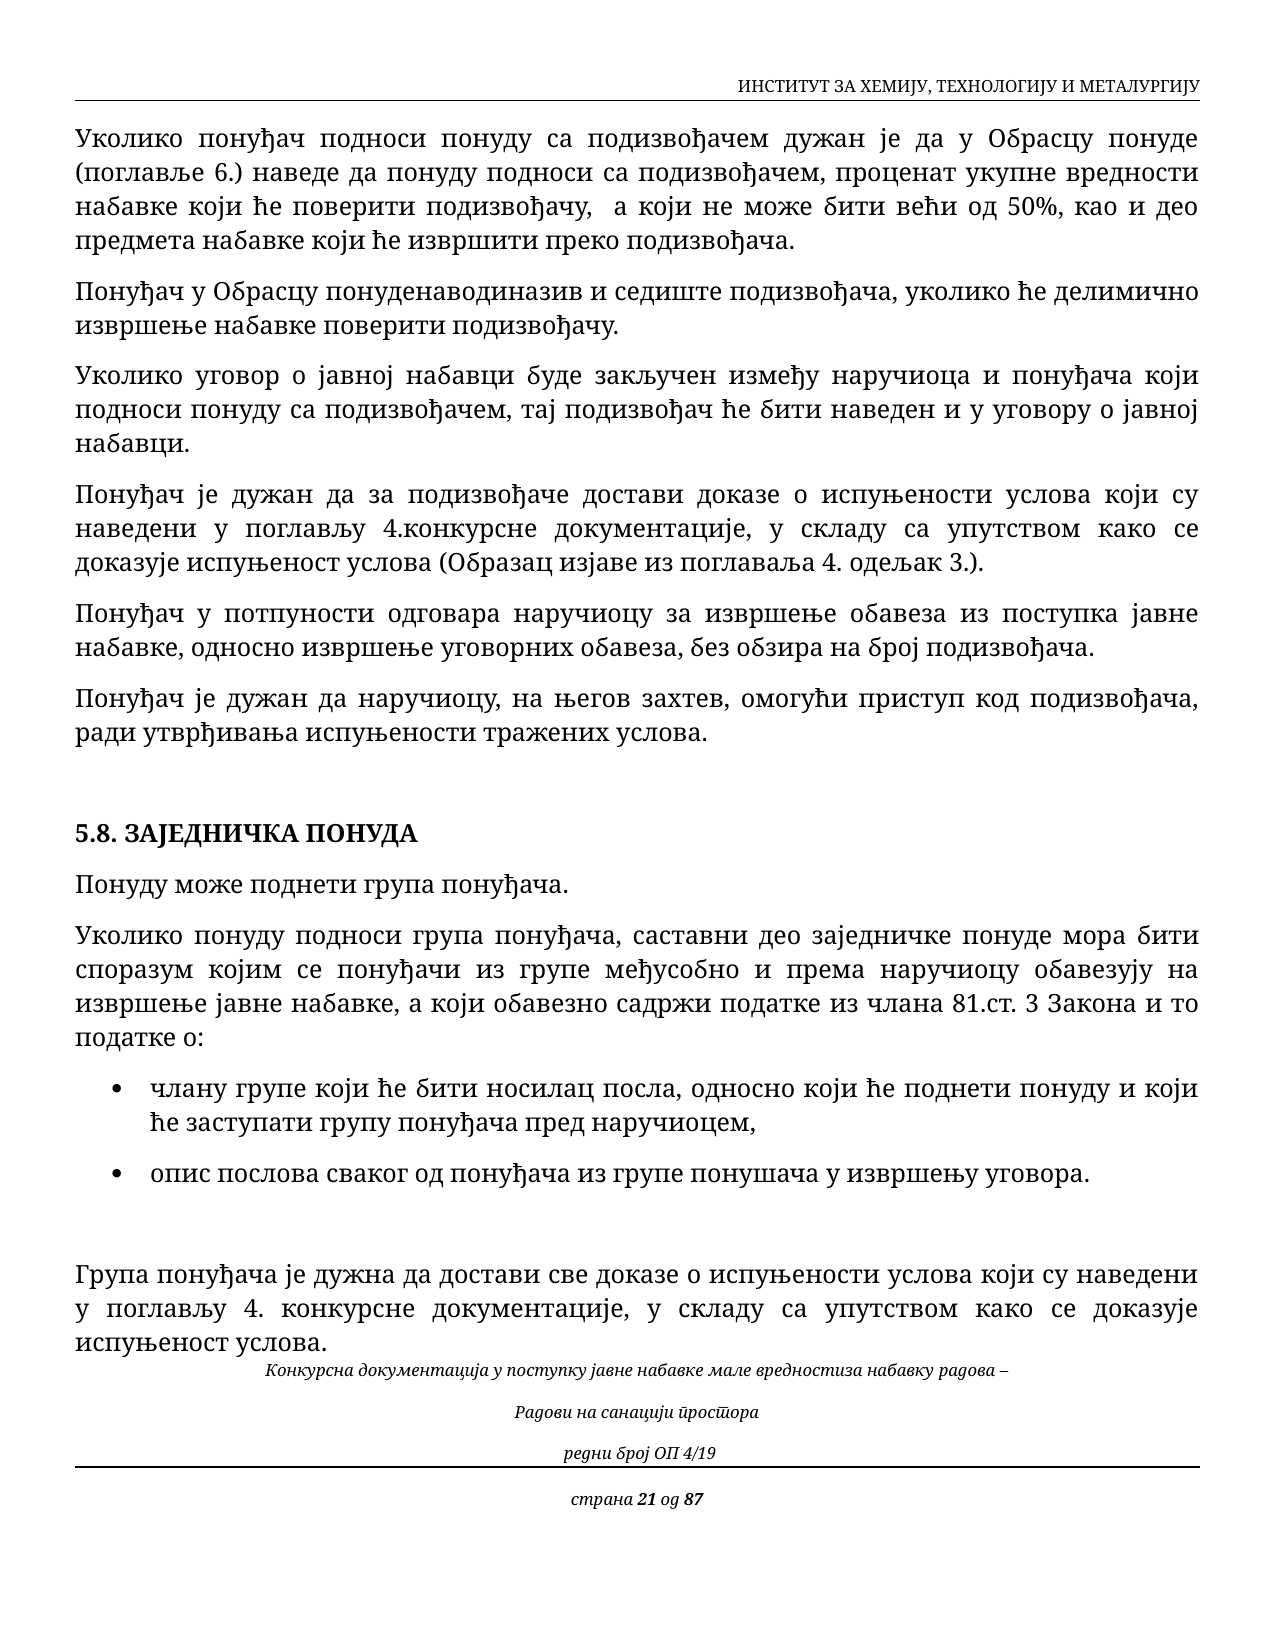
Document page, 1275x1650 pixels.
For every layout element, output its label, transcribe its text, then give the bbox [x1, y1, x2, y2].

text Понуђач у Обрасцу понуденаводиназив и седиште подизвођача, уколико ће делимично извршење набавке поверити подизвођачу. [75, 273, 1200, 341]
text 5.8. ЗАЈЕДНИЧКА ПОНУДА [75, 816, 1200, 850]
text Понуђач је дужан да наручиоцу, на његов захтев, омогући приступ код подизвођача, ради утврђивања испуњености тражених услова. [75, 681, 1200, 749]
text Уколико понуђач подноси понуду са подизвођачем дужан је да у Обрасцу понуде (поглавље 6.) наведе да понуду подноси са подизвођачем, проценат укупне вредности набавке који ће поверити подизвођачу, а који не може бити већи од 50%, као и део предмета набавке који ће извршити преко подизвођача. [75, 120, 1200, 257]
text Уколико понуду подноси група понуђача, саставни део заједничке понуде мора бити споразум којим се понуђачи из групе међусобно и према наручиоцу обавезују на извршење јавне набавке, а који обавезно садржи податке из члана 81.ст. 3 Закона и то податке о: [75, 917, 1200, 1054]
text Понуђач у потпуности одговара наручиоцу за извршење обавеза из поступка јавне набавке, односно извршење уговорних обавеза, без обзира на број подизвођача. [75, 596, 1200, 664]
text Уколико уговор о јавној набавци буде закључен између наручиоца и понуђача који подноси понуду са подизвођачем, тај подизвођач ће бити наведен и у уговору о јавној набавци. [75, 358, 1200, 460]
text Понуђач је дужан да за подизвођаче достави доказе о испуњености услова који су наведени у поглављу 4.конкурсне документације, у складу са упутством како се доказује испуњеност услова (Образац изјаве из поглаваља 4. одељак 3.). [75, 477, 1200, 579]
list опис послова сваког од понуђача из групе понушача у извршењу уговора. [112, 1155, 1200, 1189]
text Понуду може поднети група понуђача. [75, 867, 1200, 901]
list члану групе који ће бити носилац посла, односно који ће поднети понуду и који ће заступати групу понуђача пред наручиоцем, [112, 1070, 1200, 1138]
text Група понуђача је дужна да достави све доказе о испуњености услова који су наведени у поглављу 4. конкурсне документације, у складу са упутством како се доказује испуњеност услова. [75, 1257, 1200, 1359]
